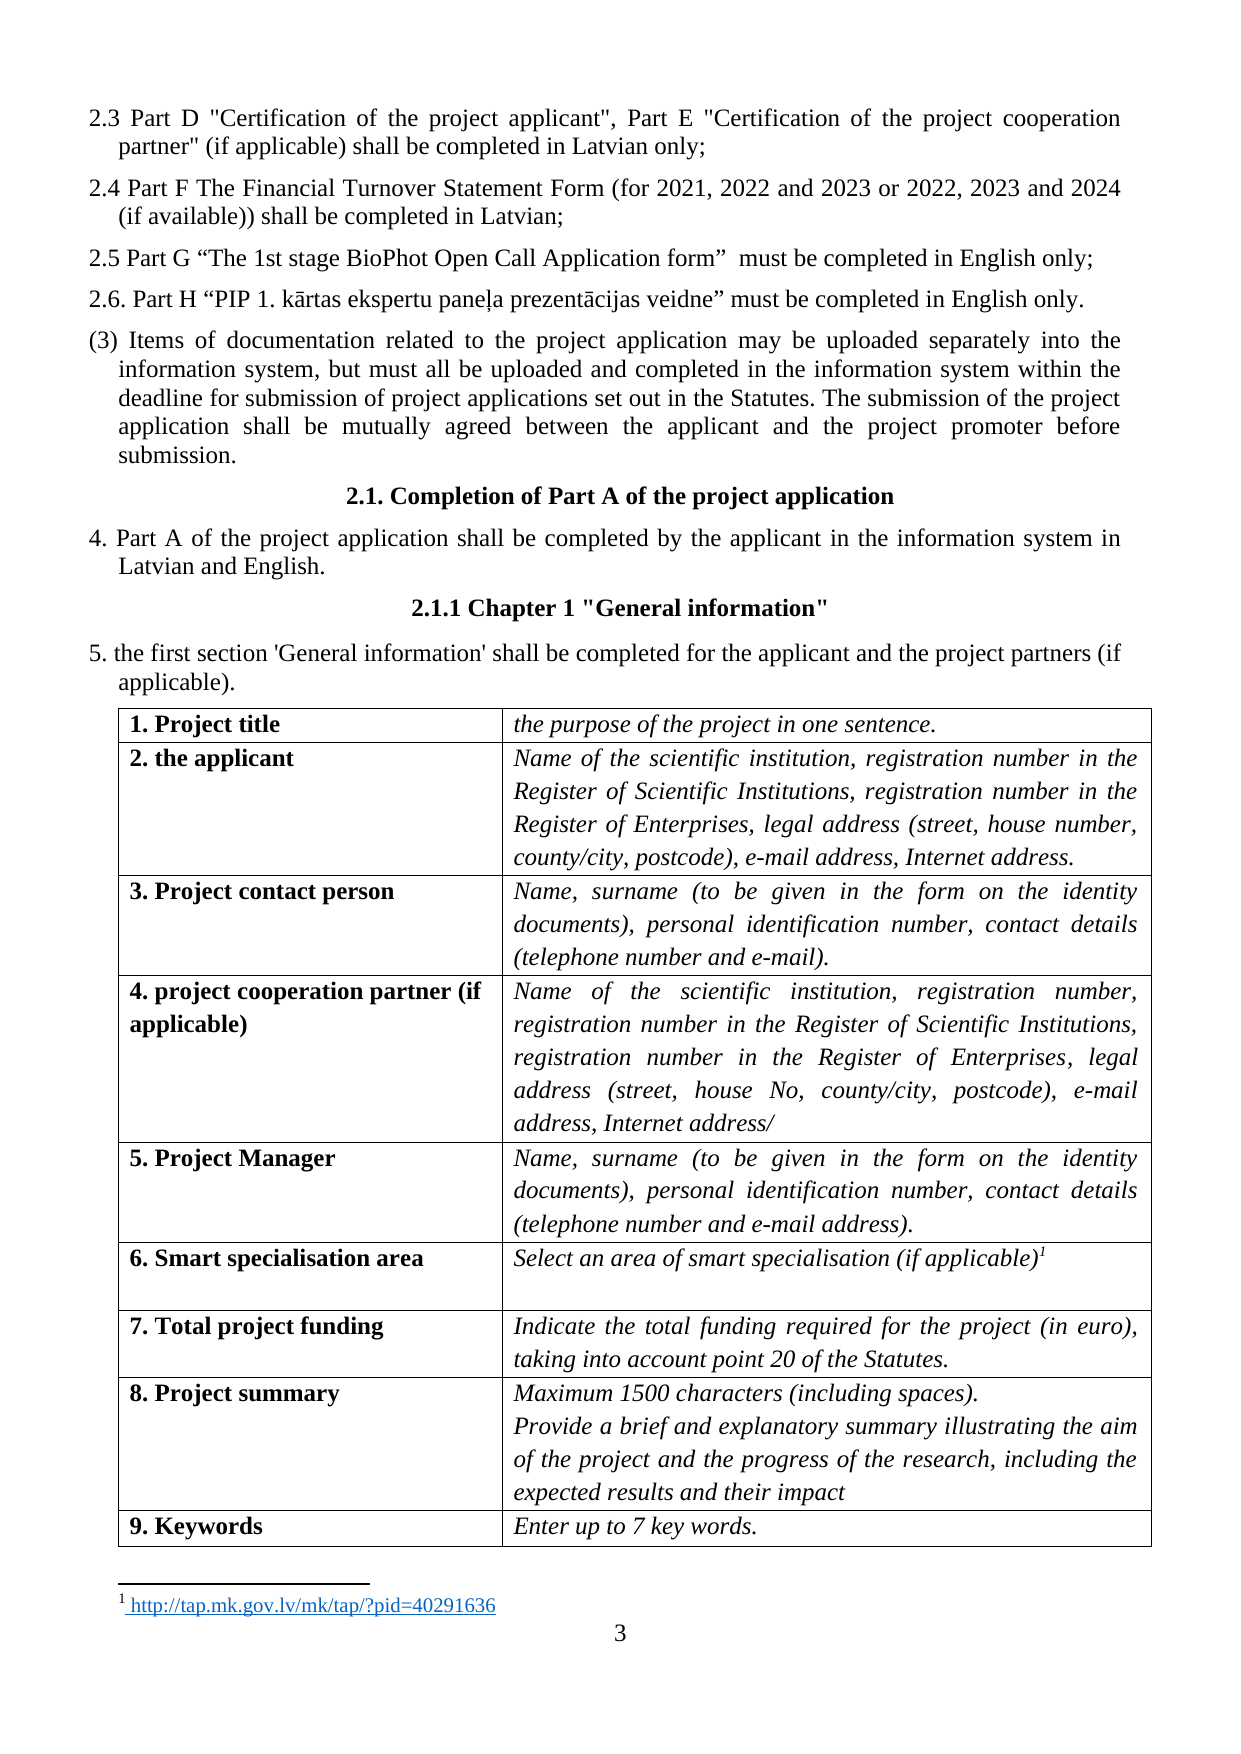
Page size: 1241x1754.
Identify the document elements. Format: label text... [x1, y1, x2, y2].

table_cell 6. Smart specialisation area [119, 1243, 502, 1310]
table_cell Name of the scientific institution, registration number, registration number in the Register of Scientific Institutions, registration number in the Register of Enterprises, legal address (street, house No, county/city, postcode), e-mail address, Internet address/ [503, 976, 1151, 1142]
table_header 1. Project title [119, 709, 502, 742]
table_cell 5. Project Manager [119, 1143, 502, 1242]
text 2.6. Part H “PIP 1. kārtas ekspertu paneļa prezentācijas veidne” must be completed in English only. [88, 284, 1122, 313]
text 5. the first section 'General information' shall be completed for the applicant and the project partners (if applicable). [88, 638, 1122, 696]
table_header the purpose of the project in one sentence. [503, 709, 1151, 742]
table_cell 2. the applicant [119, 743, 502, 875]
table_cell 7. Total project funding [119, 1311, 502, 1377]
table_cell Name, surname (to be given in the form on the identity documents), personal identification number, contact details (telephone number and e-mail). [503, 876, 1151, 975]
text (3) Items of documentation related to the project application may be uploaded separately into the information system, but must all be uploaded and completed in the information system within the deadline for submission of project applications set out in the Statutes. The submission of the project application shall be mutually agreed between the applicant and the project promoter before submission. [88, 325, 1122, 469]
text 4. Part A of the project application shall be completed by the applicant in the information system in Latvian and English. [88, 523, 1122, 580]
table_cell Name, surname (to be given in the form on the identity documents), personal identification number, contact details (telephone number and e-mail address). [503, 1143, 1151, 1242]
text 2.4 Part F The Financial Turnover Statement Form (for 2021, 2022 and 2023 or 2022, 2023 and 2024 (if available)) shall be completed in Latvian; [88, 173, 1122, 230]
table_cell Name of the scientific institution, registration number in the Register of Scientific Institutions, registration number in the Register of Enterprises, legal address (street, house number, county/city, postcode), e-mail address, Internet address. [503, 743, 1151, 875]
subtitle 2.1. Completion of Part A of the project application [118, 481, 1122, 510]
table_cell Maximum 1500 characters (including spaces). Provide a brief and explanatory summary illustrating the aim of the project and the progress of the research, including the expected results and their impact [503, 1378, 1151, 1510]
table_cell 4. project cooperation partner (if applicable) [119, 976, 502, 1142]
subtitle 2.1.1 Chapter 1 "General information" [118, 593, 1122, 621]
table_cell 9. Keywords [119, 1511, 502, 1546]
text 2.3 Part D "Certification of the project applicant", Part E "Certification of the project cooperation partner" (if applicable) shall be completed in Latvian only; [88, 103, 1122, 160]
table_cell 8. Project summary [119, 1378, 502, 1510]
table_cell Select an area of smart specialisation (if applicable) [503, 1243, 1151, 1310]
text 2.5 Part G “The 1st stage BioPhot Open Call Application form” must be completed in English only; [88, 243, 1122, 271]
table_cell Enter up to 7 key words. [503, 1511, 1151, 1546]
table_cell 3. Project contact person [119, 876, 502, 975]
table_cell Indicate the total funding required for the project (in euro), taking into account point 20 of the Statutes. [503, 1311, 1151, 1377]
